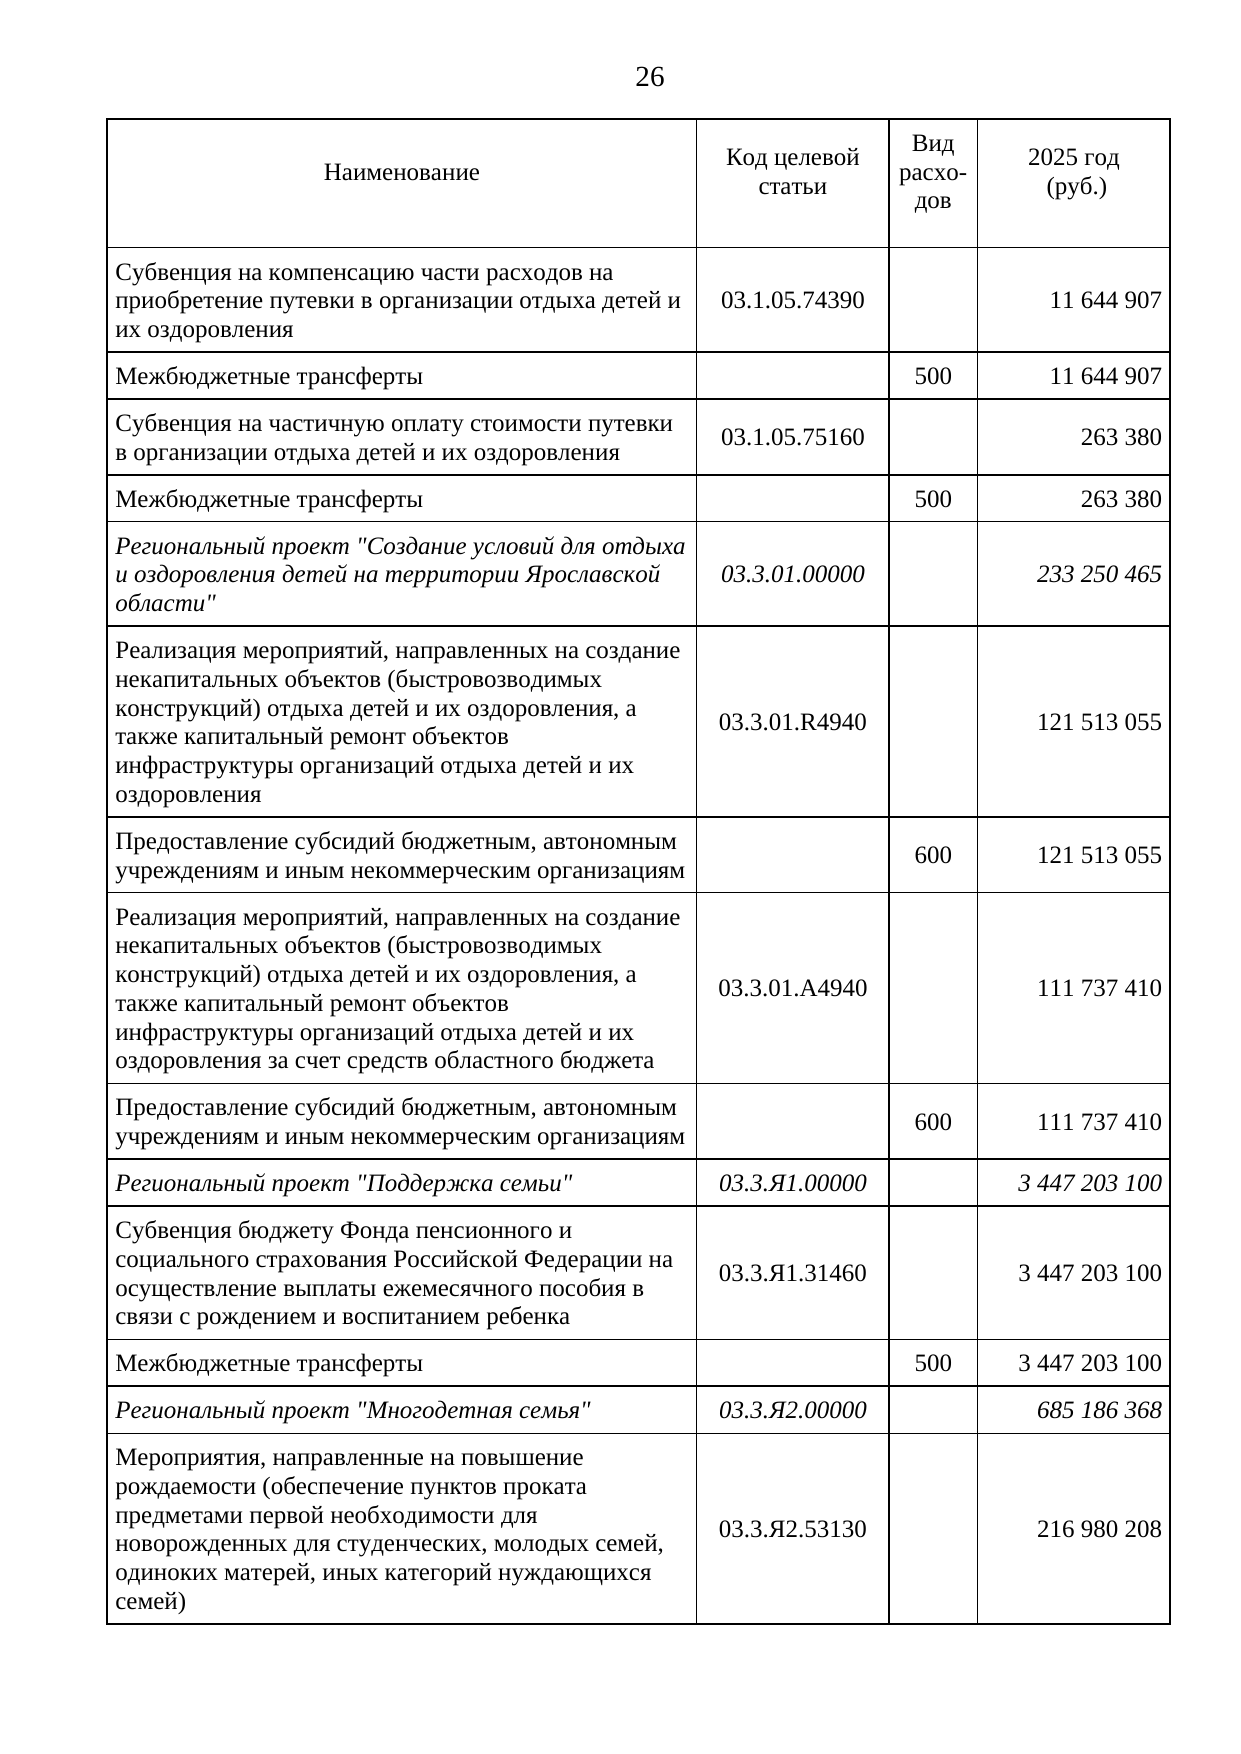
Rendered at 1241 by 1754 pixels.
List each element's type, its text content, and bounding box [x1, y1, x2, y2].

table_cell Реализация мероприятий, направленных на создание некапитальных объектов (быстровозводимых конструкций) отдыха детей и их оздоровления, а также капитальный ремонт объектов инфраструктуры организаций отдыха детей и их оздоровления [108, 627, 696, 816]
table_cell [890, 522, 977, 625]
table_cell 03.3.Я2.53130 [697, 1434, 888, 1623]
table_cell Предоставление субсидий бюджетным, автономным учреждениям и иным некоммерческим организациям [108, 818, 696, 892]
table_cell [697, 1340, 888, 1385]
table_cell [697, 353, 888, 398]
table_cell Предоставление субсидий бюджетным, автономным учреждениям и иным некоммерческим организациям [108, 1084, 696, 1158]
table_cell 600 [890, 1084, 977, 1158]
table_header 2025 год (руб.) [978, 120, 1169, 247]
table_cell Межбюджетные трансферты [108, 476, 696, 521]
table_cell [890, 1207, 977, 1338]
table_header Вид расхо-дов [890, 120, 977, 247]
table_cell 233 250 465 [978, 522, 1169, 625]
table_cell 3 447 203 100 [978, 1160, 1169, 1205]
table_cell 03.3.01.R4940 [697, 627, 888, 816]
table_cell 03.1.05.75160 [697, 400, 888, 474]
table_cell Субвенция на компенсацию части расходов на приобретение путевки в организации отдыха детей и их оздоровления [108, 248, 696, 351]
table_cell [697, 476, 888, 521]
table_cell 500 [890, 1340, 977, 1385]
table_cell [697, 1084, 888, 1158]
table_cell Региональный проект "Поддержка семьи" [108, 1160, 696, 1205]
table_cell Мероприятия, направленные на повышение рождаемости (обеспечение пунктов проката предметами первой необходимости для новорожденных для студенческих, молодых семей, одиноких матерей, иных категорий нуждающихся семей) [108, 1434, 696, 1623]
table_cell [890, 627, 977, 816]
table_cell Реализация мероприятий, направленных на создание некапитальных объектов (быстровозводимых конструкций) отдыха детей и их оздоровления, а также капитальный ремонт объектов инфраструктуры организаций отдыха детей и их оздоровления за счет средств областного бюджета [108, 893, 696, 1082]
table_cell 685 186 368 [978, 1387, 1169, 1432]
table_cell 263 380 [978, 400, 1169, 474]
table_cell 03.3.Я1.00000 [697, 1160, 888, 1205]
table_cell Межбюджетные трансферты [108, 1340, 696, 1385]
table_cell [890, 400, 977, 474]
table_cell [697, 818, 888, 892]
table_cell 11 644 907 [978, 248, 1169, 351]
table_cell Региональный проект "Многодетная семья" [108, 1387, 696, 1432]
table_cell 111 737 410 [978, 893, 1169, 1082]
table_cell 111 737 410 [978, 1084, 1169, 1158]
table_cell 500 [890, 353, 977, 398]
table_cell [890, 893, 977, 1082]
table_cell 11 644 907 [978, 353, 1169, 398]
table_cell Субвенция бюджету Фонда пенсионного и социального страхования Российской Федерации на осуществление выплаты ежемесячного пособия в связи с рождением и воспитанием ребенка [108, 1207, 696, 1338]
table_cell [890, 1160, 977, 1205]
table_cell [890, 1434, 977, 1623]
table_cell 03.3.01.А4940 [697, 893, 888, 1082]
table_header Код целевой статьи [697, 120, 888, 247]
table_cell 03.1.05.74390 [697, 248, 888, 351]
table_header Наименование [108, 120, 696, 247]
table_cell 263 380 [978, 476, 1169, 521]
table_cell [890, 1387, 977, 1432]
table_cell 3 447 203 100 [978, 1340, 1169, 1385]
table_cell Субвенция на частичную оплату стоимости путевки в организации отдыха детей и их оздоровления [108, 400, 696, 474]
table_cell Межбюджетные трансферты [108, 353, 696, 398]
table_cell 600 [890, 818, 977, 892]
table_cell 121 513 055 [978, 627, 1169, 816]
table_cell 03.3.Я1.31460 [697, 1207, 888, 1338]
table_cell 216 980 208 [978, 1434, 1169, 1623]
table_cell 3 447 203 100 [978, 1207, 1169, 1338]
table_cell 121 513 055 [978, 818, 1169, 892]
table_cell Региональный проект "Создание условий для отдыха и оздоровления детей на территории Ярославской области" [108, 522, 696, 625]
table_cell 03.3.Я2.00000 [697, 1387, 888, 1432]
table_cell [890, 248, 977, 351]
table_cell 03.3.01.00000 [697, 522, 888, 625]
table_cell 500 [890, 476, 977, 521]
